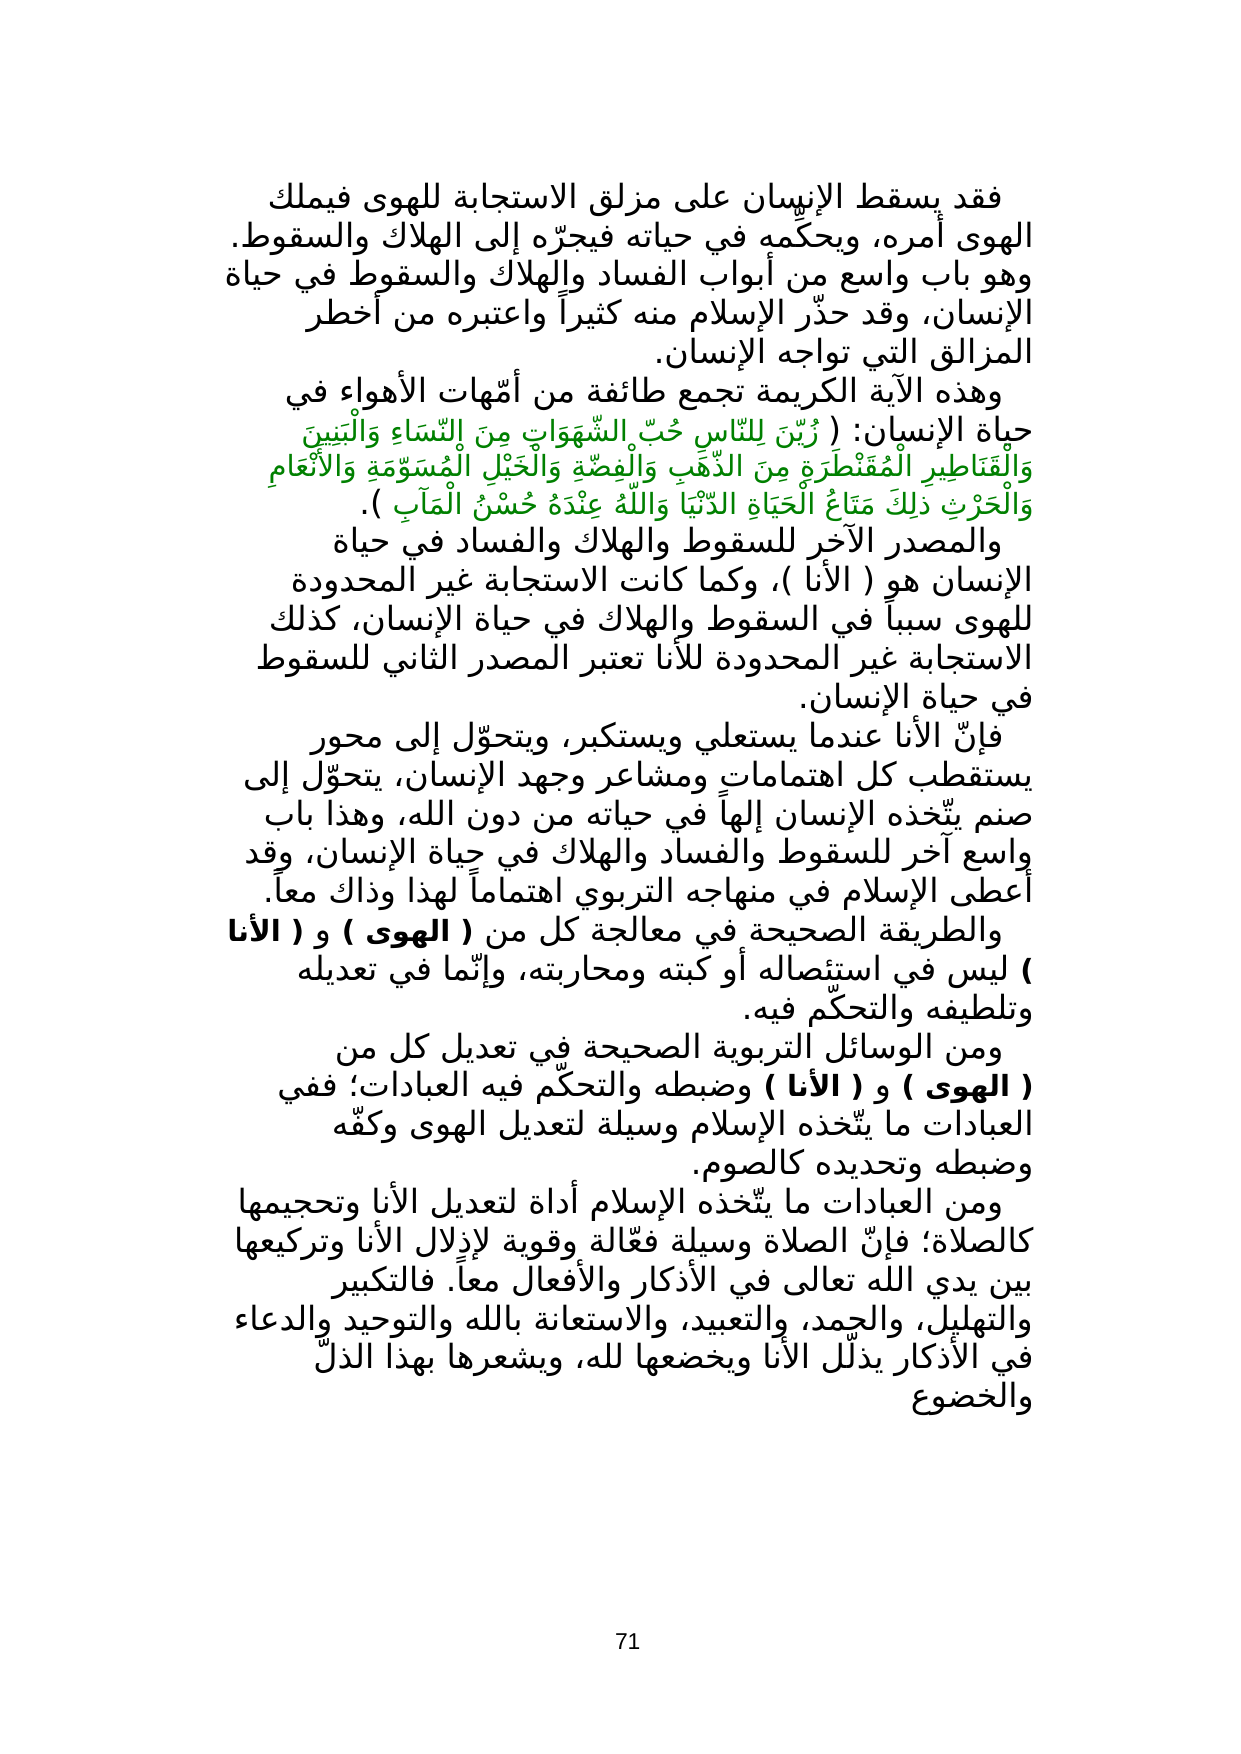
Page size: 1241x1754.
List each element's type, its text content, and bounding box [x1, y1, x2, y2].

text ومن الوسائل التربوية الصحيحة في تعديل كل من ( الهوى ) و ( الأنا ) وضبطه والتحكّم فيه العبادات؛ ففي العبادات ما يتّخذه الإسلام وسيلة لتعديل الهوى وكفّه وضبطه وتحديده كالصوم. [222, 1027, 1033, 1182]
text والطريقة الصحيحة في معالجة كل من ( الهوى ) و ( الأنا ) ليس في استئصاله أو كبته ومحاربته، وإنّما في تعديله وتلطيفه والتحكّم فيه. [222, 911, 1033, 1027]
text والمصدر الآخر للسقوط والهلاك والفساد في حياة الإنسان هو ( الأنا )، وكما كانت الاستجابة غير المحدودة للهوى سبباً في السقوط والهلاك في حياة الإنسان، كذلك الاستجابة غير المحدودة للأنا تعتبر المصدر الثاني للسقوط في حياة الإنسان. [222, 522, 1033, 716]
text فإنّ الأنا عندما يستعلي ويستكبر، ويتحوّل إلى محور يستقطب كل اهتمامات ومشاعر وجهد الإنسان، يتحوّل إلى صنم يتّخذه الإنسان إلهاً في حياته من دون الله، وهذا باب واسع آخر للسقوط والفساد والهلاك في حياة الإنسان، وقد أعطى الإسلام في منهاجه التربوي اهتماماً لهذا وذاك معاً. [222, 716, 1033, 911]
text فقد يسقط الإنسان على مزلق الاستجابة للهوى فيملك الهوى أمره، ويحكِّمه في حياته فيجرّه إلى الهلاك والسقوط. وهو باب واسع من أبواب الفساد والهلاك والسقوط في حياة الإنسان، وقد حذّر الإسلام منه كثيراً واعتبره من أخطر المزالق التي تواجه الإنسان. [222, 177, 1033, 371]
text وهذه الآية الكريمة تجمع طائفة من أمّهات الأهواء في حياة الإنسان: ( زُيّنَ لِلنّاسِ حُبّ الشّهَوَاتِ مِنَ النّسَاءِ وَالْبَنِينَ وَالْقَنَاطِيرِ الْمُقَنْطَرَةِ مِنَ الذّهَبِ وَالْفِضّةِ وَالْخَيْلِ الْمُسَوّمَةِ وَالأَنْعَامِ وَالْحَرْثِ ذلِكَ مَتَاعُ الْحَيَاةِ الدّنْيَا وَاللّهُ عِنْدَهُ حُسْنُ الْمَآبِ ). [222, 371, 1033, 522]
text ومن العبادات ما يتّخذه الإسلام أداة لتعديل الأنا وتحجيمها كالصلاة؛ فإنّ الصلاة وسيلة فعّالة وقوية لإذلال الأنا وتركيعها بين يدي الله تعالى في الأذكار والأفعال معاً. فالتكبير والتهليل، والحمد، والتعبيد، والاستعانة بالله والتوحيد والدعاء في الأذكار يذلّل الأنا ويخضعها لله، ويشعرها بهذا الذلّ والخضوع [222, 1182, 1033, 1416]
